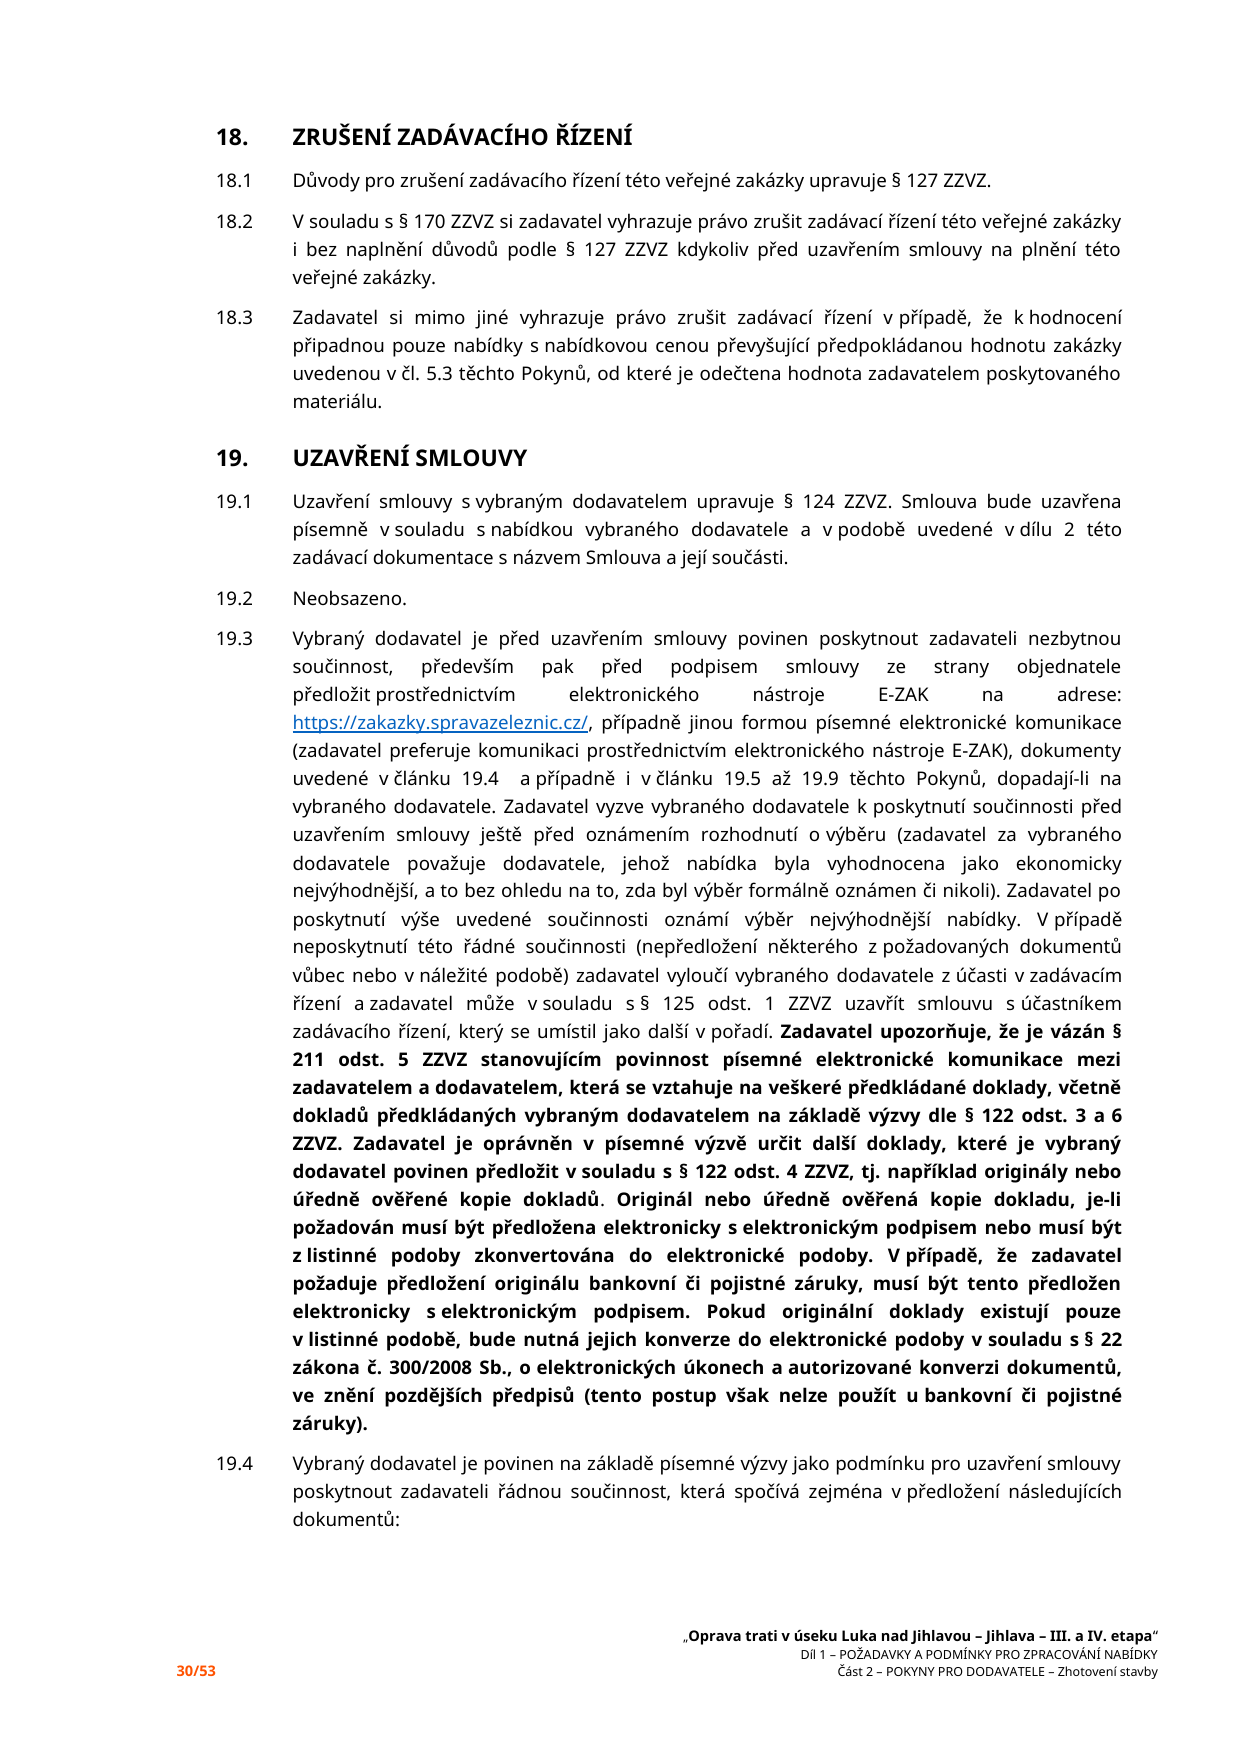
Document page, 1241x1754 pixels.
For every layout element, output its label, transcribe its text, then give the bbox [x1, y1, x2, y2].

text Uzavření smlouvy s vybraným dodavatelem upravuje § 124 ZZVZ. Smlouva bude uzavřena písemně v souladu s nabídkou vybraného dodavatele a v podobě uvedené v dílu 2 této zadávací dokumentace s názvem Smlouva a její součásti. [216, 488, 1122, 570]
text Neobsazeno. [216, 585, 1122, 611]
text Zadavatel si mimo jiné vyhrazuje právo zrušit zadávací řízení v případě, že k hodnocení připadnou pouze nabídky s nabídkovou cenou převyšující předpokládanou hodnotu zakázky uvedenou v čl. 5.3 těchto Pokynů, od které je odečtena hodnota zadavatelem poskytovaného materiálu. [216, 304, 1122, 414]
text UZAVŘENÍ SMLOUVY [216, 442, 1122, 473]
text ZRUŠENÍ ZADÁVACÍHO ŘÍZENÍ [216, 121, 1122, 152]
text V souladu s § 170 ZZVZ si zadavatel vyhrazuje právo zrušit zadávací řízení této veřejné zakázky i bez naplnění důvodů podle § 127 ZZVZ kdykoliv před uzavřením smlouvy na plnění této veřejné zakázky. [216, 208, 1122, 289]
text Vybraný dodavatel je povinen na základě písemné výzvy jako podmínku pro uzavření smlouvy poskytnout zadavateli řádnou součinnost, která spočívá zejména v předložení následujících dokumentů: [216, 1451, 1122, 1532]
text Důvody pro zrušení zadávacího řízení této veřejné zakázky upravuje § 127 ZZVZ. [216, 167, 1122, 193]
text Vybraný dodavatel je před uzavřením smlouvy povinen poskytnout zadavateli nezbytnou součinnost, především pak před podpisem smlouvy ze strany objednatele předložit prostřednictvím elektronického nástroje E-ZAK na adrese: https://zakazky.spravazeleznic.cz/, případně jinou formou písemné elektronické komunikace (zadavatel preferuje komunikaci prostřednictvím elektronického nástroje E-ZAK), dokumenty uvedené v článku 19.4 a případně i v článku 19.5 až 19.9 těchto Pokynů, dopadají-li na vybraného dodavatele. Zadavatel vyzve vybraného dodavatele k poskytnutí součinnosti před uzavřením smlouvy ještě před oznámením rozhodnutí o výběru (zadavatel za vybraného dodavatele považuje dodavatele, jehož nabídka byla vyhodnocena jako ekonomicky nejvýhodnější, a to bez ohledu na to, zda byl výběr formálně oznámen či nikoli). Zadavatel po poskytnutí výše uvedené součinnosti oznámí výběr nejvýhodnější nabídky. V případě neposkytnutí této řádné součinnosti (nepředložení některého z požadovaných dokumentů vůbec nebo v náležité podobě) zadavatel vyloučí vybraného dodavatele z účasti v zadávacím řízení a zadavatel může v souladu s § 125 odst. 1 ZZVZ uzavřít smlouvu s účastníkem zadávacího řízení, který se umístil jako další v pořadí. Zadavatel upozorňuje, že je vázán § 211 odst. 5 ZZVZ stanovujícím povinnost písemné elektronické komunikace mezi zadavatelem a dodavatelem, která se vztahuje na veškeré předkládané doklady, včetně dokladů předkládaných vybraným dodavatelem na základě výzvy dle § 122 odst. 3 a 6 ZZVZ. Zadavatel je oprávněn v písemné výzvě určit další doklady, které je vybraný dodavatel povinen předložit v souladu s § 122 odst. 4 ZZVZ, tj. například originály nebo úředně ověřené kopie dokladů. Originál nebo úředně ověřená kopie dokladu, je-li požadován musí být předložena elektronicky s elektronickým podpisem nebo musí být z listinné podoby zkonvertována do elektronické podoby. V případě, že zadavatel požaduje předložení originálu bankovní či pojistné záruky, musí být tento předložen elektronicky s elektronickým podpisem. Pokud originální doklady existují pouze v listinné podobě, bude nutná jejich konverze do elektronické podoby v souladu s § 22 zákona č. 300/2008 Sb., o elektronických úkonech a autorizované konverzi dokumentů, ve znění pozdějších předpisů (tento postup však nelze použít u bankovní či pojistné záruky). [216, 626, 1122, 1436]
